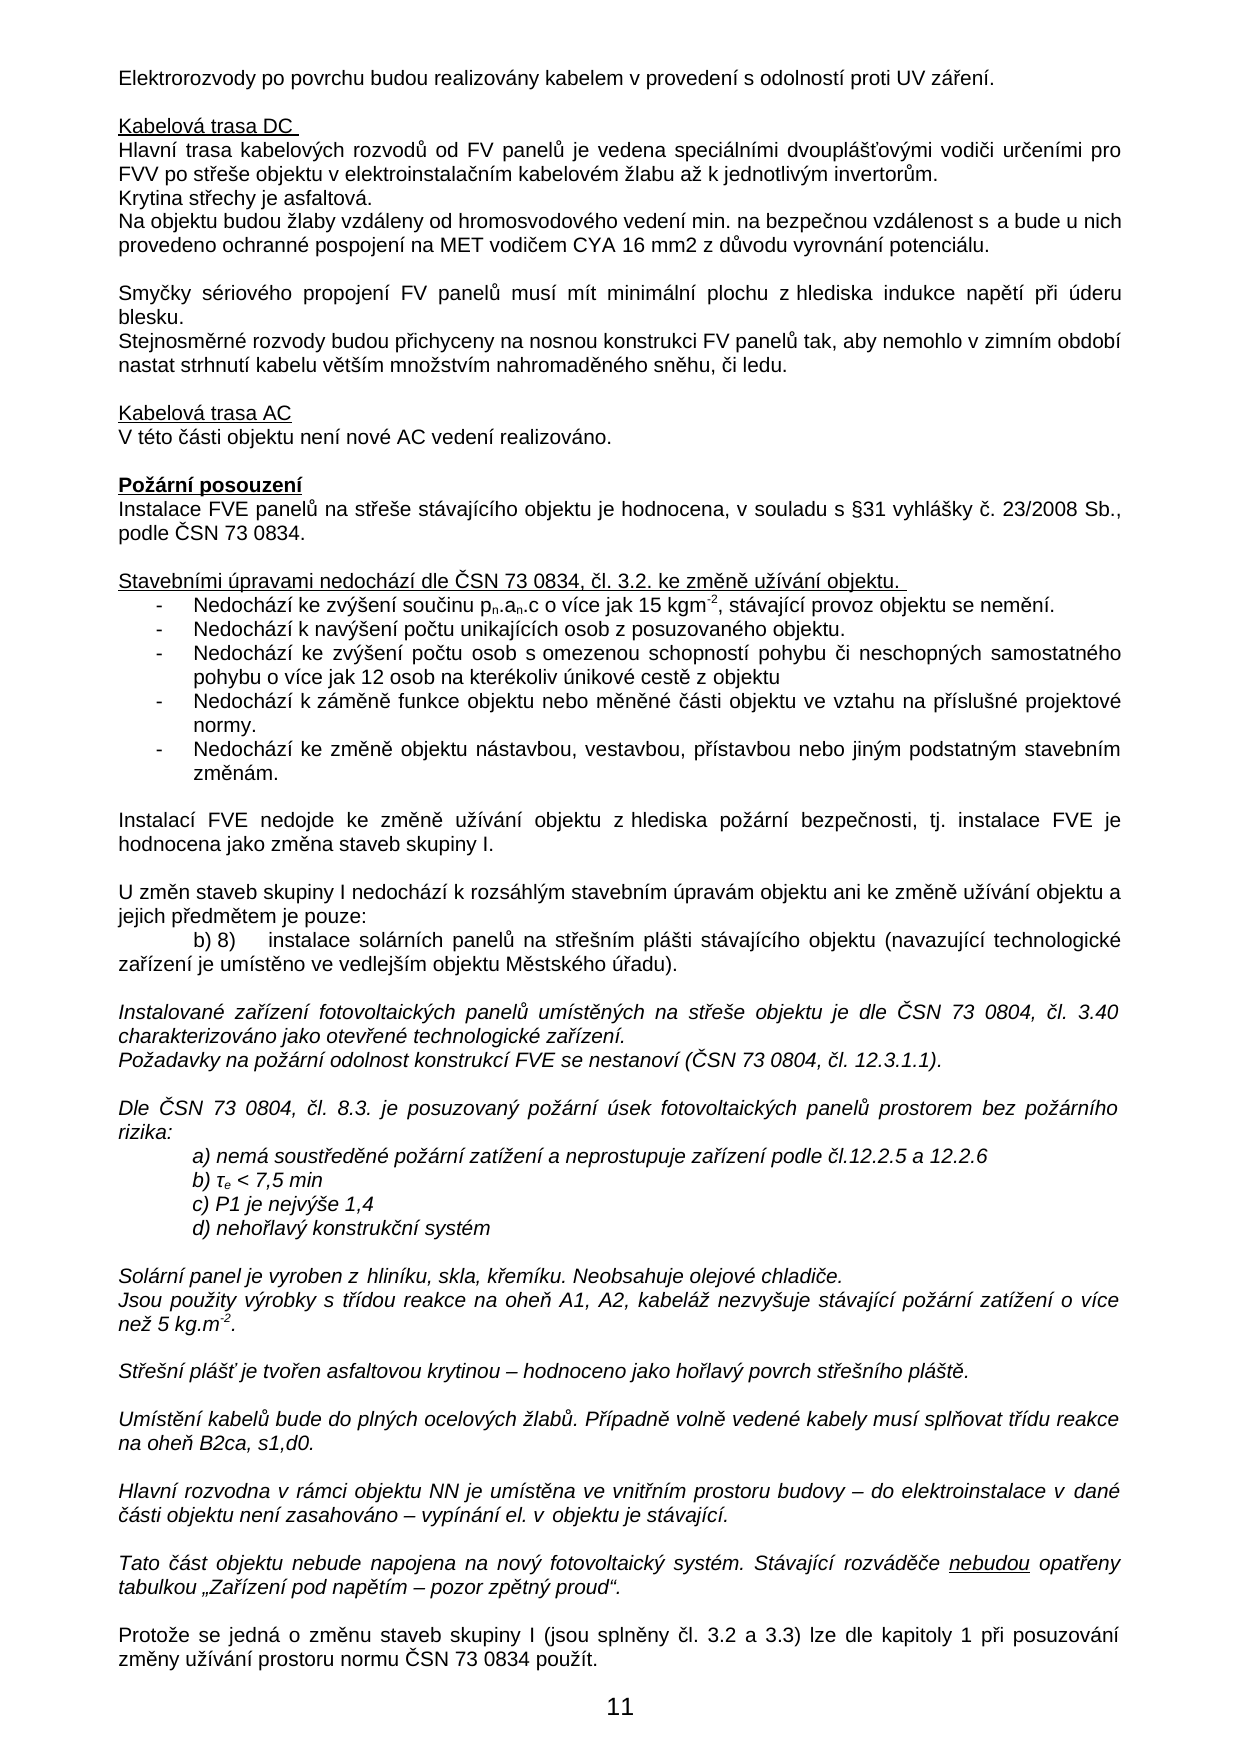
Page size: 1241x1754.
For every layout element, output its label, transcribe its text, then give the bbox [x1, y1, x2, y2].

text Instalace FVE panelů na střeše stávajícího objektu je hodnocena, v souladu s §31 vyhlášky č. 23/2008 Sb., podle ČSN 73 0834. [118, 497, 1122, 545]
text Dle ČSN 73 0804, čl. 8.3. je posuzovaný požární úsek fotovoltaických panelů prostorem bez požárního rizika: [118, 1096, 1122, 1144]
text Jsou použity výrobky s třídou reakce na oheň A1, A2, kabeláž nezvyšuje stávající požární zatížení o více než 5 kg.m-2. [118, 1287, 1122, 1335]
text Smyčky sériového propojení FV panelů musí mít minimální plochu z hlediska indukce napětí při úderu blesku. [118, 281, 1122, 329]
text Hlavní trasa kabelových rozvodů od FV panelů je vedena speciálními dvouplášťovými vodiči určeními pro FVV po střeše objektu v elektroinstalačním kabelovém žlabu až k jednotlivým invertorům. [118, 137, 1122, 185]
text Solární panel je vyroben z hliníku, skla, křemíku. Neobsahuje olejové chladiče. [118, 1263, 1122, 1287]
text Hlavní rozvodna v rámci objektu NN je umístěna ve vnitřním prostoru budovy – do elektroinstalace v dané části objektu není zasahováno – vypínání el. v objektu je stávající. [118, 1479, 1122, 1527]
text b) 8) instalace solárních panelů na střešním plášti stávajícího objektu (navazující technologické zařízení je umístěno ve vedlejším objektu Městského úřadu). [118, 928, 1122, 976]
text Tato část objektu nebude napojena na nový fotovoltaický systém. Stávající rozváděče nebudou opatřeny tabulkou „Zařízení pod napětím – pozor zpětný proud“. [118, 1551, 1122, 1599]
text c) P1 je nejvýše 1,4 [118, 1192, 1122, 1216]
text Instalací FVE nedojde ke změně užívání objektu z hlediska požární bezpečnosti, tj. instalace FVE je hodnocena jako změna staveb skupiny I. [118, 808, 1122, 856]
text Požadavky na požární odolnost konstrukcí FVE se nestanoví (ČSN 73 0804, čl. 12.3.1.1). [118, 1048, 1122, 1072]
text Kabelová trasa AC [118, 401, 1122, 425]
text Krytina střechy je asfaltová. [118, 185, 1122, 209]
text V této části objektu není nové AC vedení realizováno. [118, 425, 1122, 449]
text Protože se jedná o změnu staveb skupiny I (jsou splněny čl. 3.2 a 3.3) lze dle kapitoly 1 při posuzování změny užívání prostoru normu ČSN 73 0834 použít. [118, 1623, 1122, 1671]
list Nedochází k záměně funkce objektu nebo měněné části objektu ve vztahu na příslušné projektové normy. [156, 688, 1122, 736]
text Stavebními úpravami nedochází dle ČSN 73 0834, čl. 3.2. ke změně užívání objektu. [118, 569, 1122, 593]
text Elektrorozvody po povrchu budou realizovány kabelem v provedení s odolností proti UV záření. [118, 66, 1122, 89]
text Střešní plášť je tvořen asfaltovou krytinou – hodnoceno jako hořlavý povrch střešního pláště. [118, 1359, 1122, 1383]
text Požární posouzení [118, 473, 1122, 497]
list Nedochází ke změně objektu nástavbou, vestavbou, přístavbou nebo jiným podstatným stavebním změnám. [156, 736, 1122, 784]
list Nedochází ke zvýšení počtu osob s omezenou schopností pohybu či neschopných samostatného pohybu o více jak 12 osob na kterékoliv únikové cestě z objektu [156, 641, 1122, 688]
text d) nehořlavý konstrukční systém [118, 1216, 1122, 1239]
text a) nemá soustředěné požární zatížení a neprostupuje zařízení podle čl.12.2.5 a 12.2.6 [118, 1144, 1122, 1168]
text U změn staveb skupiny I nedochází k rozsáhlým stavebním úpravám objektu ani ke změně užívání objektu a jejich předmětem je pouze: [118, 880, 1122, 928]
text Stejnosměrné rozvody budou přichyceny na nosnou konstrukci FV panelů tak, aby nemohlo v zimním období nastat strhnutí kabelu větším množstvím nahromaděného sněhu, či ledu. [118, 329, 1122, 377]
text Instalované zařízení fotovoltaických panelů umístěných na střeše objektu je dle ČSN 73 0804, čl. 3.40 charakterizováno jako otevřené technologické zařízení. [118, 1000, 1122, 1048]
list Nedochází k navýšení počtu unikajících osob z posuzovaného objektu. [156, 617, 1122, 641]
text Umístění kabelů bude do plných ocelových žlabů. Případně volně vedené kabely musí splňovat třídu reakce na oheň B2ca, s1,d0. [118, 1407, 1122, 1455]
text Na objektu budou žlaby vzdáleny od hromosvodového vedení min. na bezpečnou vzdálenost s a bude u nich provedeno ochranné pospojení na MET vodičem CYA 16 mm2 z důvodu vyrovnání potenciálu. [118, 209, 1122, 257]
text Kabelová trasa DC [118, 113, 1122, 137]
text b) τe < 7,5 min [118, 1168, 1122, 1192]
list Nedochází ke zvýšení součinu pn.an.c o více jak 15 kgm-2, stávající provoz objektu se nemění. [156, 593, 1122, 617]
